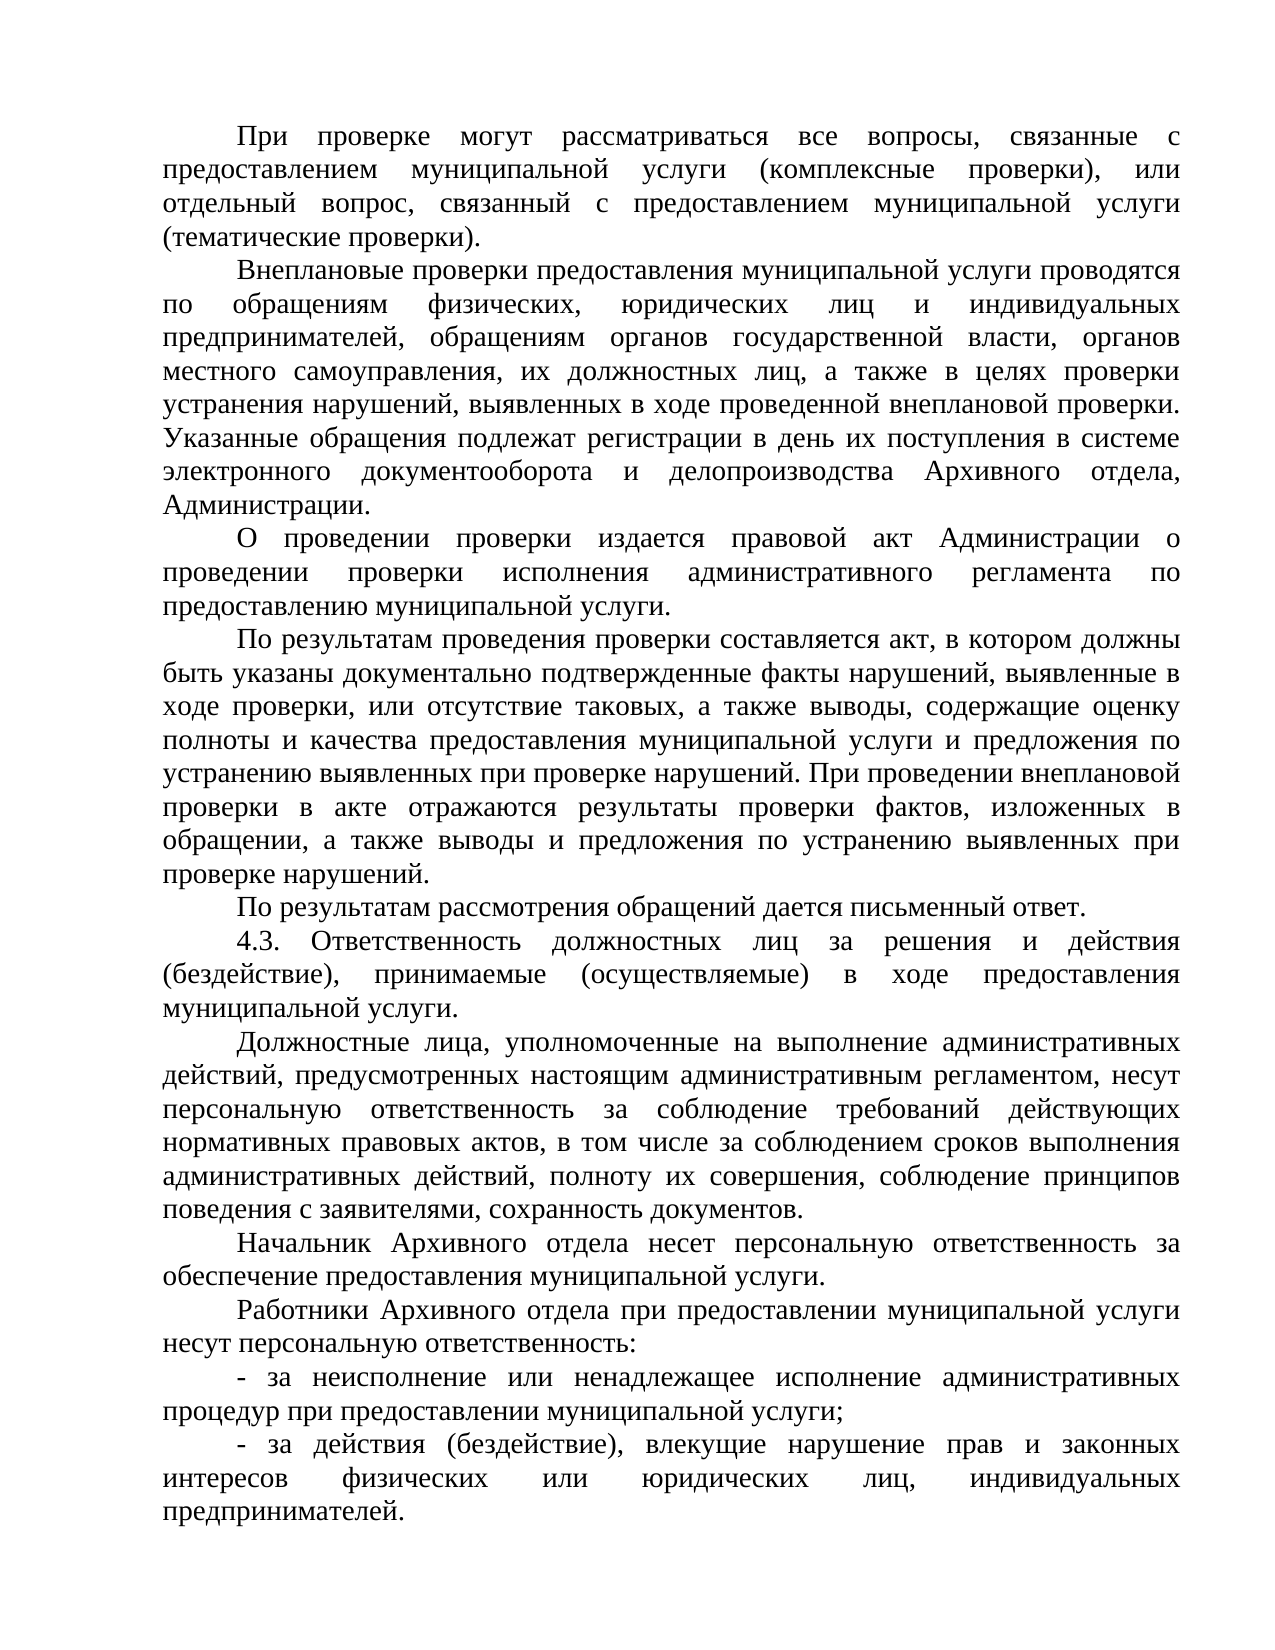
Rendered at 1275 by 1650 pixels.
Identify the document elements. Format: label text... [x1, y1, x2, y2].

text По результатам проведения проверки составляется акт, в котором должны быть указаны документально подтвержденные факты нарушений, выявленные в ходе проверки, или отсутствие таковых, а также выводы, содержащие оценку полноты и качества предоставления муниципальной услуги и предложения по устранению выявленных при проверке нарушений. При проведении внеплановой проверки в акте отражаются результаты проверки фактов, изложенных в обращении, а также выводы и предложения по устранению выявленных при проверке нарушений. [162, 621, 1181, 889]
text Работники Архивного отдела при предоставлении муниципальной услуги несут персональную ответственность: [162, 1292, 1181, 1359]
text При проверке могут рассматриваться все вопросы, связанные с предоставлением муниципальной услуги (комплексные проверки), или отдельный вопрос, связанный с предоставлением муниципальной услуги (тематические проверки). [162, 118, 1181, 252]
text По результатам рассмотрения обращений дается письменный ответ. [162, 889, 1181, 923]
text 4.3. Ответственность должностных лиц за решения и действия (бездействие), принимаемые (осуществляемые) в ходе предоставления муниципальной услуги. [162, 923, 1181, 1024]
text - за неисполнение или ненадлежащее исполнение административных процедур при предоставлении муниципальной услуги; [162, 1359, 1181, 1426]
text Должностные лица, уполномоченные на выполнение административных действий, предусмотренных настоящим административным регламентом, несут персональную ответственность за соблюдение требований действующих нормативных правовых актов, в том числе за соблюдением сроков выполнения административных действий, полноту их совершения, соблюдение принципов поведения с заявителями, сохранность документов. [162, 1024, 1181, 1225]
text Начальник Архивного отдела несет персональную ответственность за обеспечение предоставления муниципальной услуги. [162, 1225, 1181, 1292]
text Внеплановые проверки предоставления муниципальной услуги проводятся по обращениям физических, юридических лиц и индивидуальных предпринимателей, обращениям органов государственной власти, органов местного самоуправления, их должностных лиц, а также в целях проверки устранения нарушений, выявленных в ходе проведенной внеплановой проверки. Указанные обращения подлежат регистрации в день их поступления в системе электронного документооборота и делопроизводства Архивного отдела, Администрации. [162, 252, 1181, 521]
text - за действия (бездействие), влекущие нарушение прав и законных интересов физических или юридических лиц, индивидуальных предпринимателей. [162, 1426, 1181, 1527]
text О проведении проверки издается правовой акт Администрации о проведении проверки исполнения административного регламента по предоставлению муниципальной услуги. [162, 521, 1181, 621]
